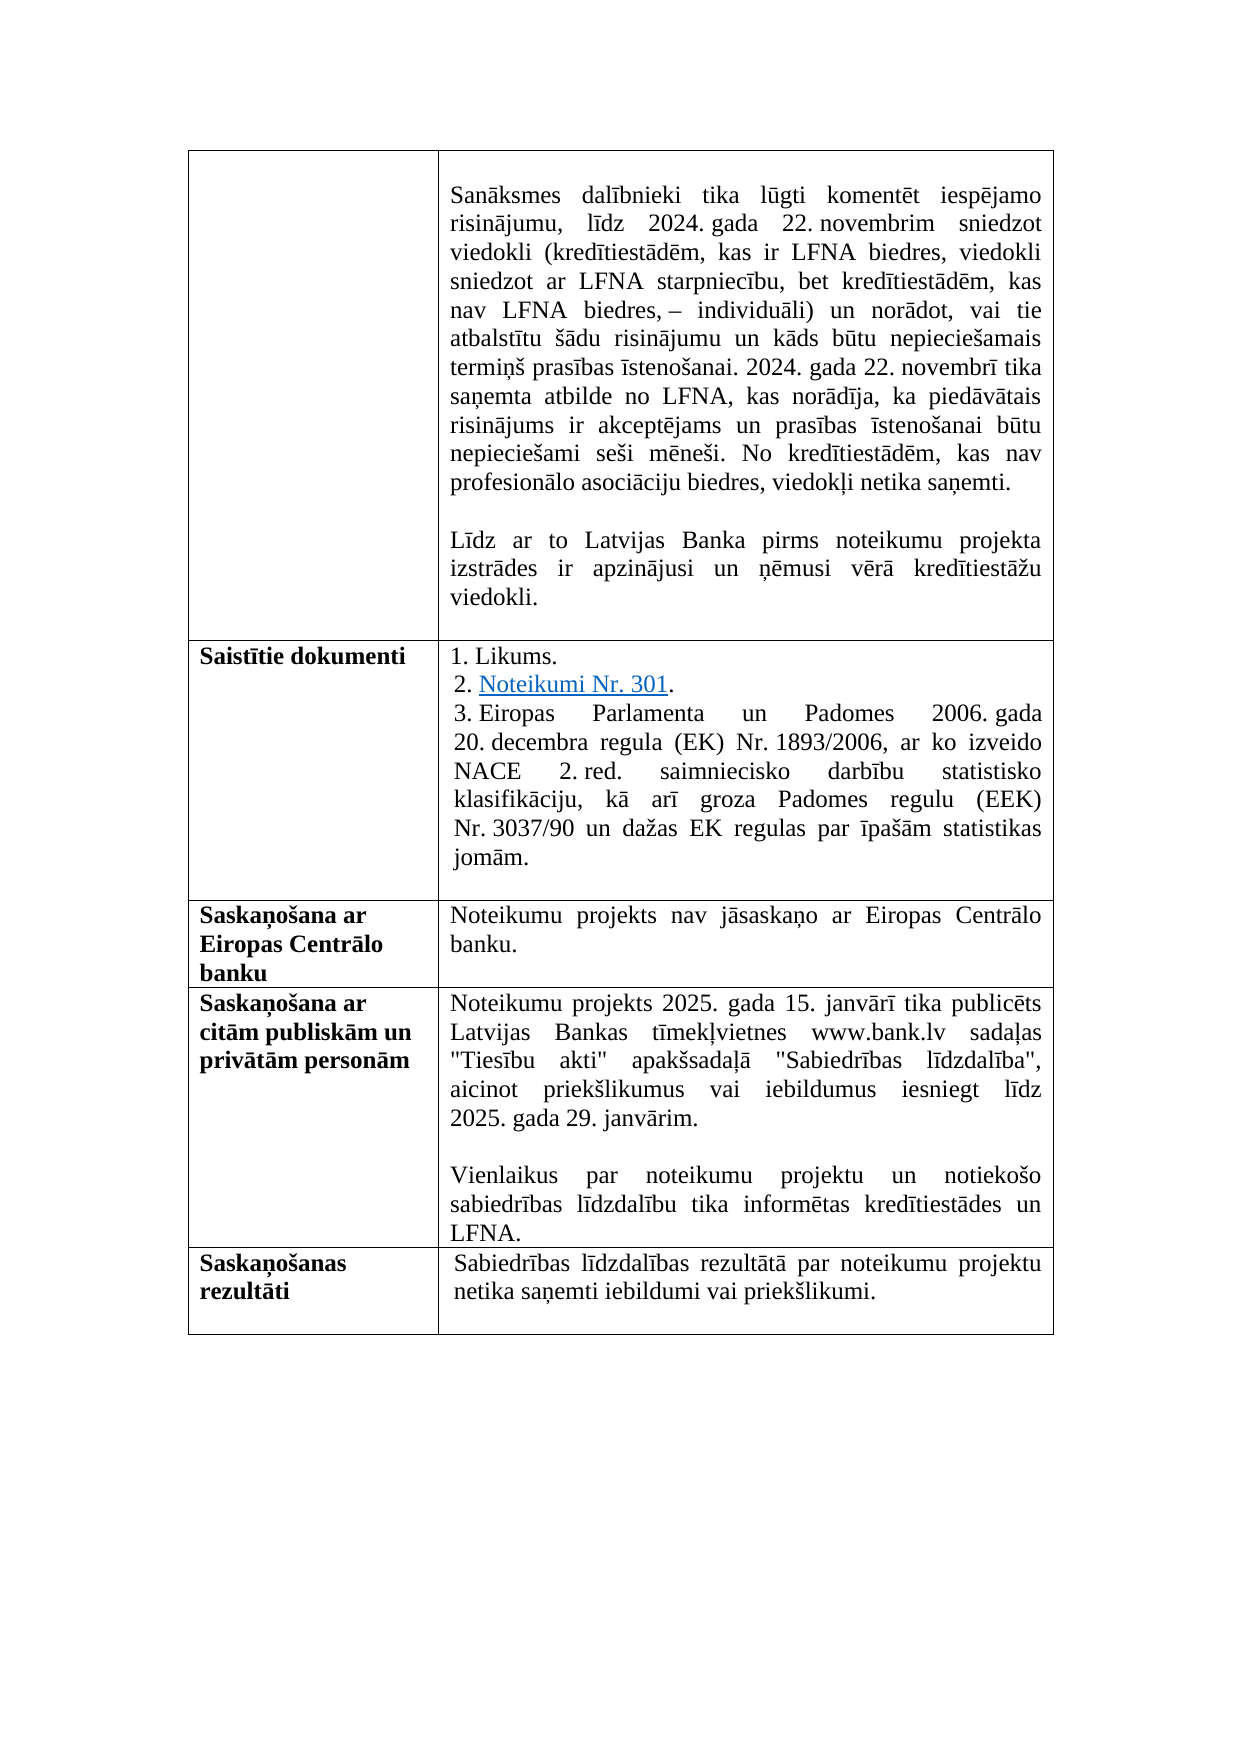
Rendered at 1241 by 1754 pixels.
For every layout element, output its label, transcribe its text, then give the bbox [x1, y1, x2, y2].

table_cell Noteikumu projekts 2025. gada 15. janvārī tika publicēts Latvijas Bankas tīmekļvietnes www.bank.lv sadaļas "Tiesību akti" apakšsadaļā "Sabiedrības līdzdalība", aicinot priekšlikumus vai iebildumus iesniegt līdz 2025. gada 29. janvārim. Vienlaikus par noteikumu projektu un notiekošo sabiedrības līdzdalību tika informētas kredītiestādes un LFNA. [439, 988, 1053, 1247]
table_cell Noteikumu projekts nav jāsaskaņo ar Eiropas Centrālo banku. [439, 901, 1053, 987]
table_cell Sabiedrības līdzdalības rezultātā par noteikumu projektu netika saņemti iebildumi vai priekšlikumi. [439, 1248, 1053, 1334]
table_cell Saskaņošana ar Eiropas Centrālo banku [189, 901, 438, 987]
table_cell Saistītie dokumenti [189, 641, 438, 899]
table_cell Saskaņošanas rezultāti [189, 1248, 438, 1334]
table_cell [189, 151, 438, 640]
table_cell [439, 151, 1053, 640]
table_cell 1. Likums. 2. Noteikumi Nr. 301. 3. Eiropas Parlamenta un Padomes 2006. gada 20. decembra regula (EK) Nr. 1893/2006, ar ko izveido NACE 2. red. saimniecisko darbību statistisko klasifikāciju, kā arī groza Padomes regulu (EEK) Nr. 3037/90 un dažas EK regulas par īpašām statistikas jomām. [439, 641, 1053, 899]
table_cell Saskaņošana ar citām publiskām un privātām personām [189, 988, 438, 1247]
